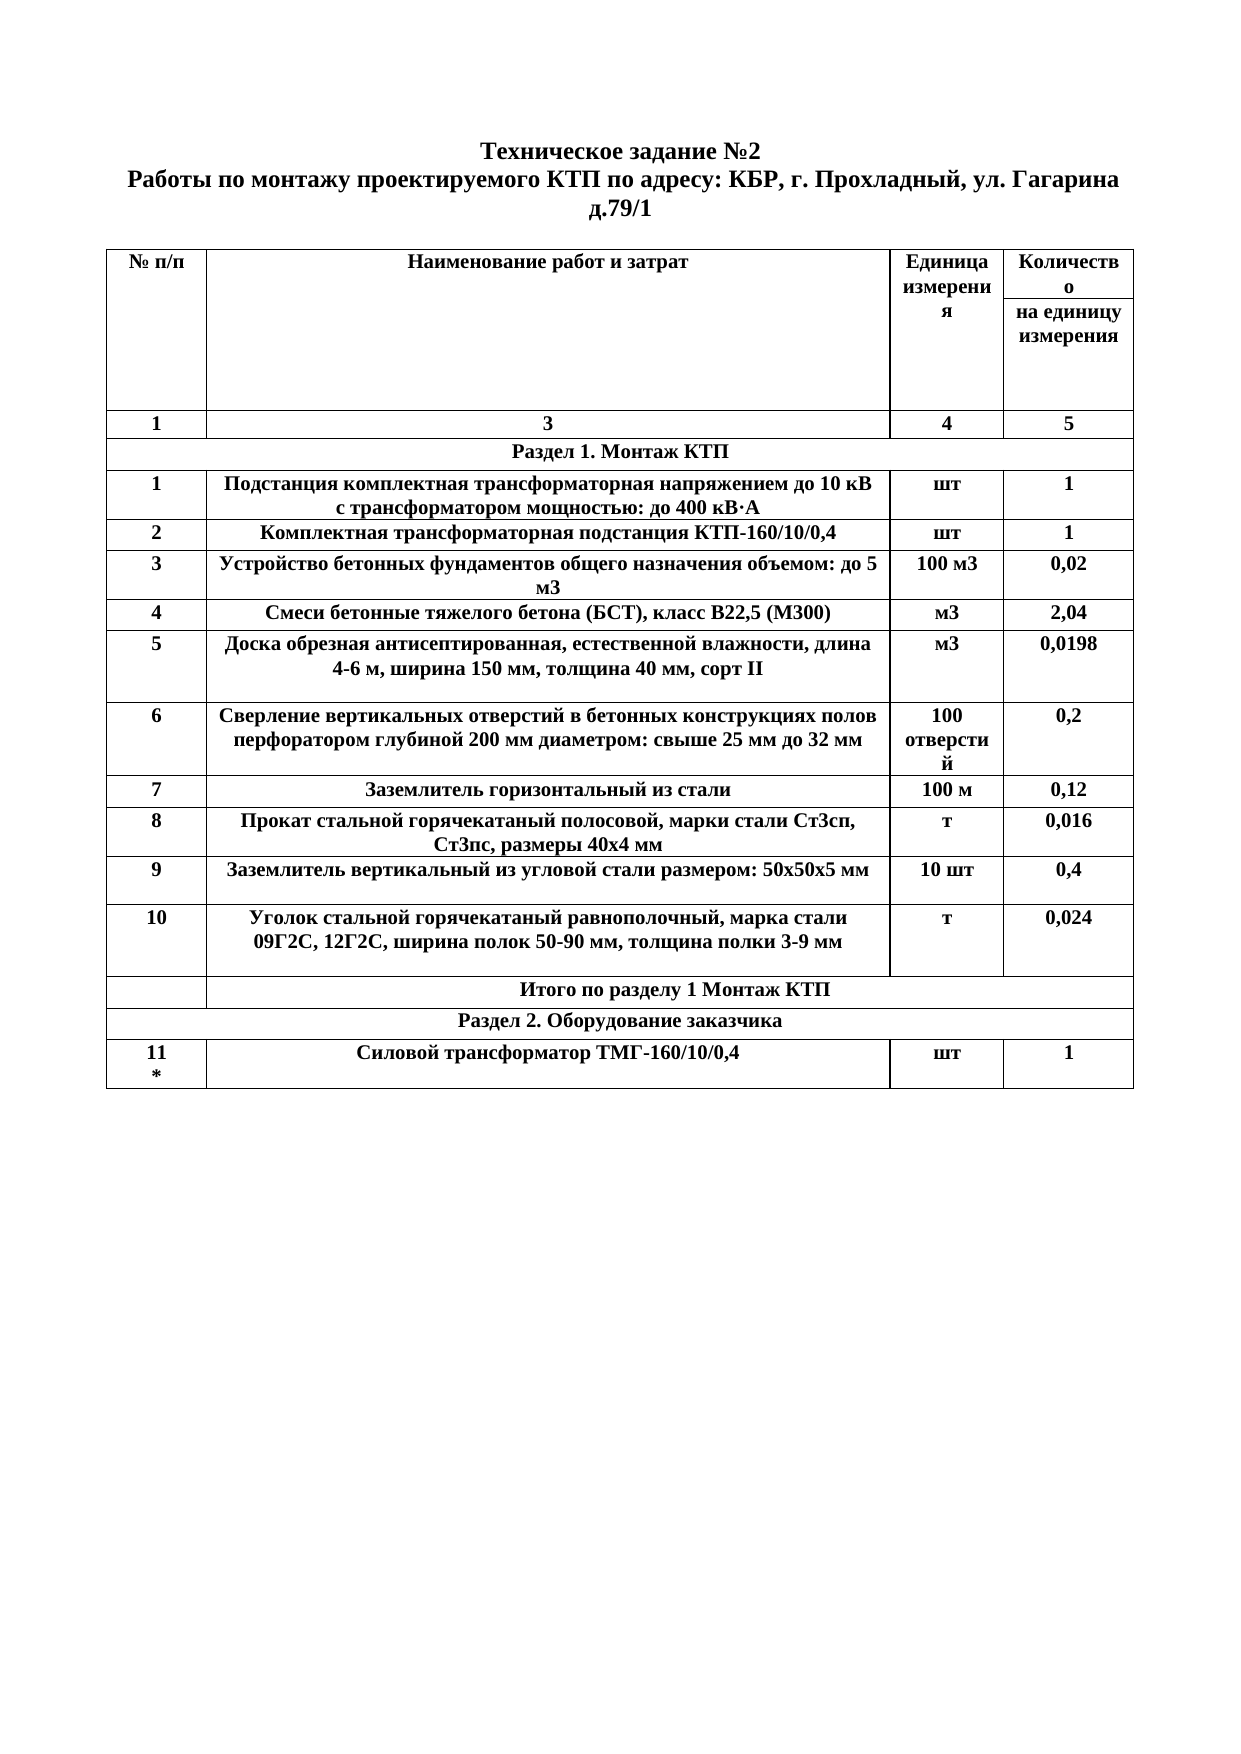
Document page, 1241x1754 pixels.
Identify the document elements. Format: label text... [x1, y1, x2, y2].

table_cell 100 отверстий [891, 703, 1003, 775]
table_header Единица измерения [891, 250, 1003, 410]
table_cell 9 [107, 857, 206, 904]
table_header Количество [1004, 250, 1133, 298]
table_cell 0,0198 [1004, 631, 1133, 702]
table_cell 2 [107, 520, 206, 550]
table_cell Уголок стальной горячекатаный равнополочный, марка стали 09Г2С, 12Г2С, ширина полок 50-90 мм, толщина полки 3-9 мм [207, 905, 889, 976]
table_cell 1 [1004, 1040, 1133, 1088]
table_cell м3 [891, 600, 1003, 630]
table_cell Сверление вертикальных отверстий в бетонных конструкциях полов перфоратором глубиной 200 мм диаметром: свыше 25 мм до 32 мм [207, 703, 889, 775]
table_cell на единицу измерения [1004, 299, 1133, 410]
table_cell 1 [1004, 520, 1133, 550]
table_cell 2,04 [1004, 600, 1133, 630]
table_cell Подстанция комплектная трансформаторная напряжением до 10 кВ с трансформатором мощностью: до 400 кВ·А [207, 471, 889, 519]
table_cell 0,4 [1004, 857, 1133, 904]
table_cell 100 м [891, 776, 1003, 807]
table_header № п/п [107, 250, 206, 410]
table_cell Раздел 2. Оборудование заказчика [107, 1009, 1133, 1039]
table_cell Комплектная трансформаторная подстанция КТП-160/10/0,4 [207, 520, 889, 550]
table_cell 0,2 [1004, 703, 1133, 775]
table_cell 100 м3 [891, 551, 1003, 599]
table_cell 0,02 [1004, 551, 1133, 599]
table_cell 1 [1004, 471, 1133, 519]
table_cell 1 [107, 411, 206, 438]
table_cell [107, 977, 206, 1007]
table_cell м3 [891, 631, 1003, 702]
table_cell 5 [1004, 411, 1133, 438]
table_header Наименование работ и затрат [207, 250, 889, 410]
table_cell 10 шт [891, 857, 1003, 904]
table_cell шт [891, 520, 1003, 550]
table_cell т [891, 905, 1003, 976]
table_cell Итого по разделу 1 Монтаж КТП [207, 977, 1133, 1007]
table_cell шт [891, 1040, 1003, 1088]
table_cell Смеси бетонные тяжелого бетона (БСТ), класс В22,5 (М300) [207, 600, 889, 630]
table_cell Заземлитель вертикальный из угловой стали размером: 50х50х5 мм [207, 857, 889, 904]
text Техническое задание №2 [118, 136, 1122, 164]
text Работы по монтажу проектируемого КТП по адресу: КБР, г. Прохладный, ул. Гагарина д.79/1 [118, 164, 1122, 222]
table_cell 6 [107, 703, 206, 775]
table_cell 5 [107, 631, 206, 702]
table_cell 0,12 [1004, 776, 1133, 807]
table_cell 11 * [107, 1040, 206, 1088]
table_cell 10 [107, 905, 206, 976]
table_cell 0,024 [1004, 905, 1133, 976]
table_cell 8 [107, 808, 206, 856]
table_cell 1 [107, 471, 206, 519]
table_cell Заземлитель горизонтальный из стали [207, 776, 889, 807]
table_cell 0,016 [1004, 808, 1133, 856]
table_cell 7 [107, 776, 206, 807]
table_cell Прокат стальной горячекатаный полосовой, марки стали Ст3сп, Ст3пс, размеры 40х4 мм [207, 808, 889, 856]
table_cell Устройство бетонных фундаментов общего назначения объемом: до 5 м3 [207, 551, 889, 599]
table_cell 4 [107, 600, 206, 630]
table_cell Раздел 1. Монтаж КТП [107, 439, 1133, 469]
table_cell Силовой трансформатор ТМГ-160/10/0,4 [207, 1040, 889, 1088]
table_cell 3 [207, 411, 889, 438]
table_cell т [891, 808, 1003, 856]
table_cell 4 [891, 411, 1003, 438]
table_cell шт [891, 471, 1003, 519]
table_cell Доска обрезная антисептированная, естественной влажности, длина 4-6 м, ширина 150 мм, толщина 40 мм, сорт II [207, 631, 889, 702]
table_cell 3 [107, 551, 206, 599]
